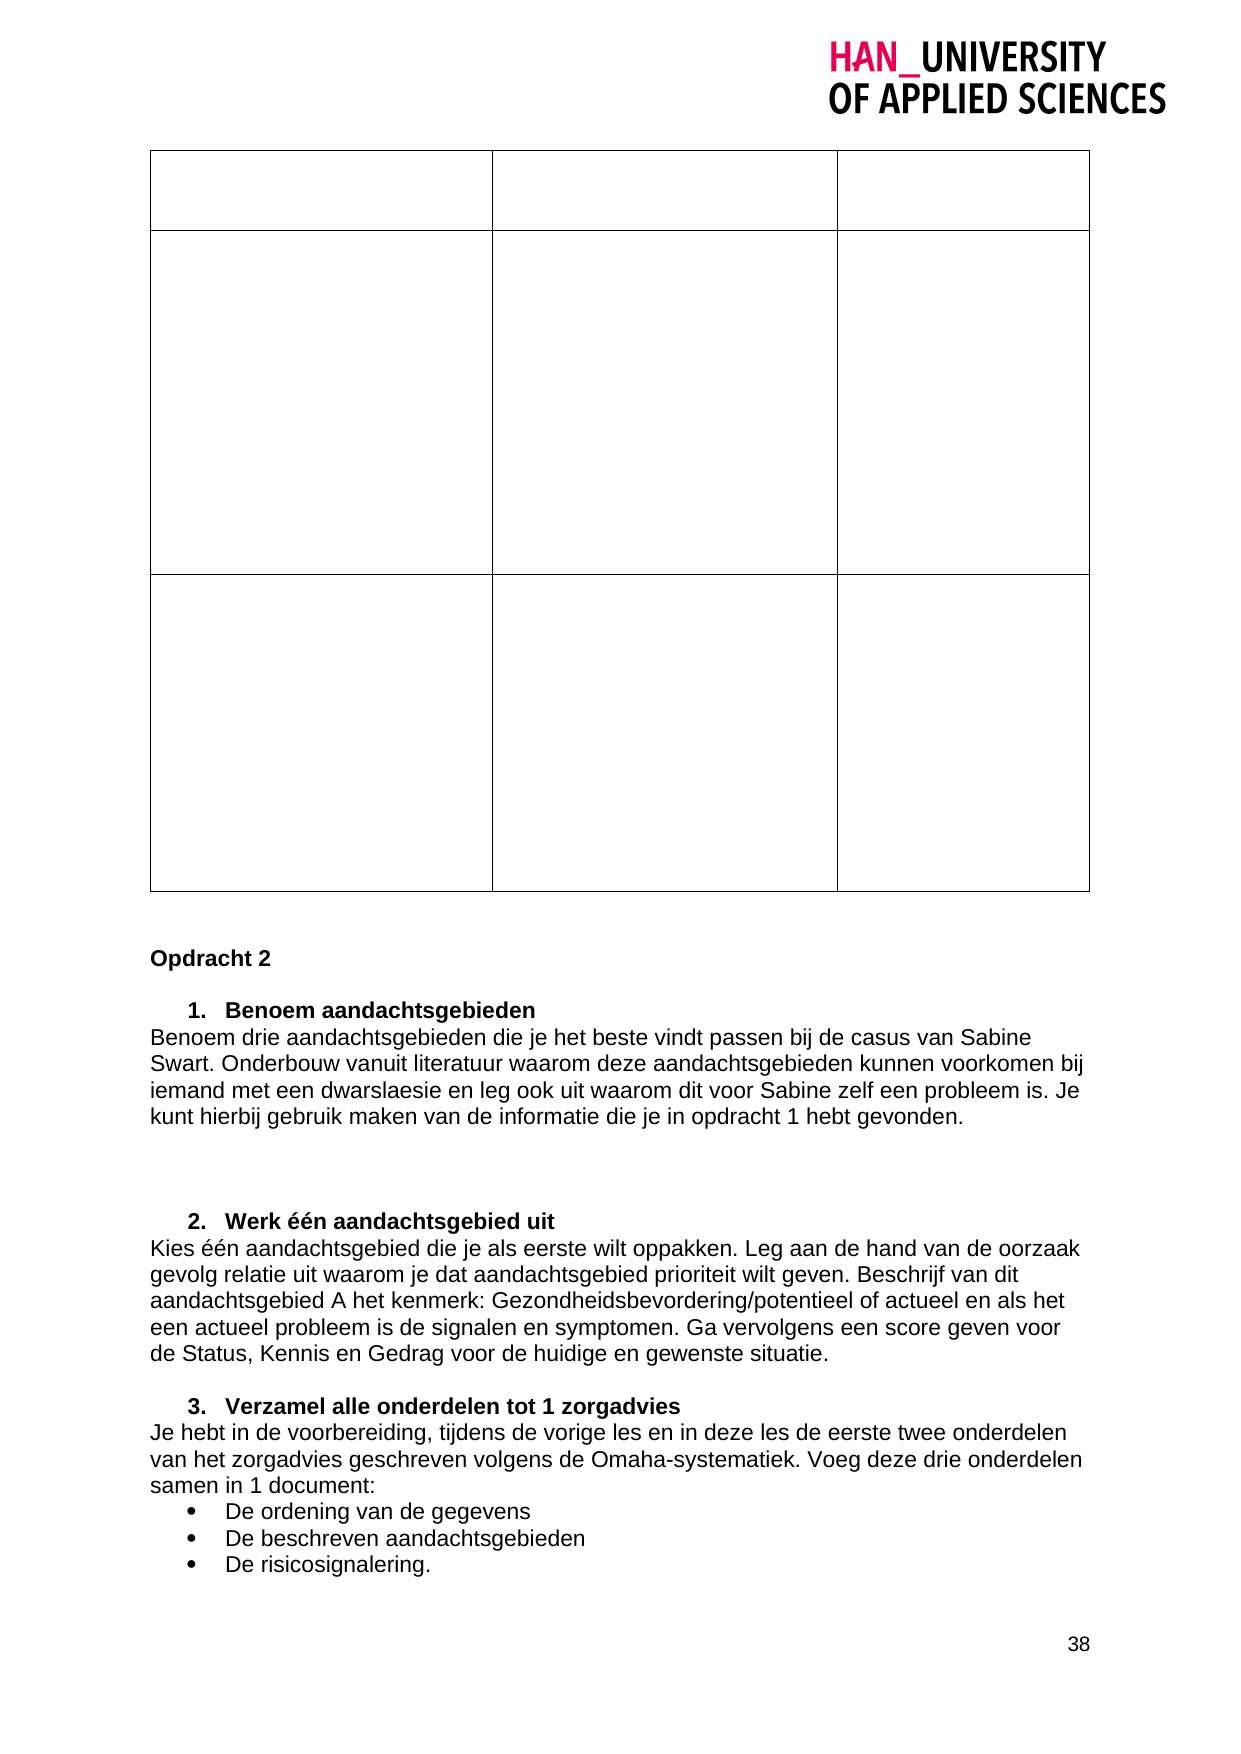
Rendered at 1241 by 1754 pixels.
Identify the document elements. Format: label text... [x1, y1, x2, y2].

table_cell [838, 231, 1089, 574]
table_cell [838, 151, 1089, 230]
table_cell [838, 575, 1089, 891]
text Kies één aandachtsgebied die je als eerste wilt oppakken. Leg aan de hand van de oorzaak gevolg relatie uit waarom je dat aandachtsgebied prioriteit wilt geven. Beschrijf van dit aandachtsgebied A het kenmerk: Gezondheidsbevordering/potentieel of actueel en als het een actueel probleem is de signalen en symptomen. Ga vervolgens een score geven voor de Status, Kennis en Gedrag voor de huidige en gewenste situatie. [150, 1235, 1090, 1366]
text Benoem drie aandachtsgebieden die je het beste vindt passen bij de casus van Sabine Swart. Onderbouw vanuit literatuur waarom deze aandachtsgebieden kunnen voorkomen bij iemand met een dwarslaesie en leg ook uit waarom dit voor Sabine zelf een probleem is. Je kunt hierbij gebruik maken van de informatie die je in opdracht 1 hebt gevonden. [150, 1024, 1090, 1129]
table_cell [151, 151, 492, 230]
text Opdracht 2 [150, 945, 1090, 971]
table_cell [151, 575, 492, 891]
table_cell [493, 151, 837, 230]
picture [0, 0, 1241, 212]
list Verzamel alle onderdelen tot 1 zorgadvies [187, 1393, 1090, 1419]
list De ordening van de gegevens [187, 1498, 1090, 1524]
text Je hebt in de voorbereiding, tijdens de vorige les en in deze les de eerste twee onderdelen van het zorgadvies geschreven volgens de Omaha-systematiek. Voeg deze drie onderdelen samen in 1 document: [150, 1419, 1090, 1498]
table_cell [493, 231, 837, 574]
list De beschreven aandachtsgebieden [187, 1524, 1090, 1551]
table_cell [151, 231, 492, 574]
list Benoem aandachtsgebieden [187, 997, 1090, 1024]
list De risicosignalering. [187, 1551, 1090, 1577]
table_cell [493, 575, 837, 891]
list Werk één aandachtsgebied uit [187, 1208, 1090, 1235]
